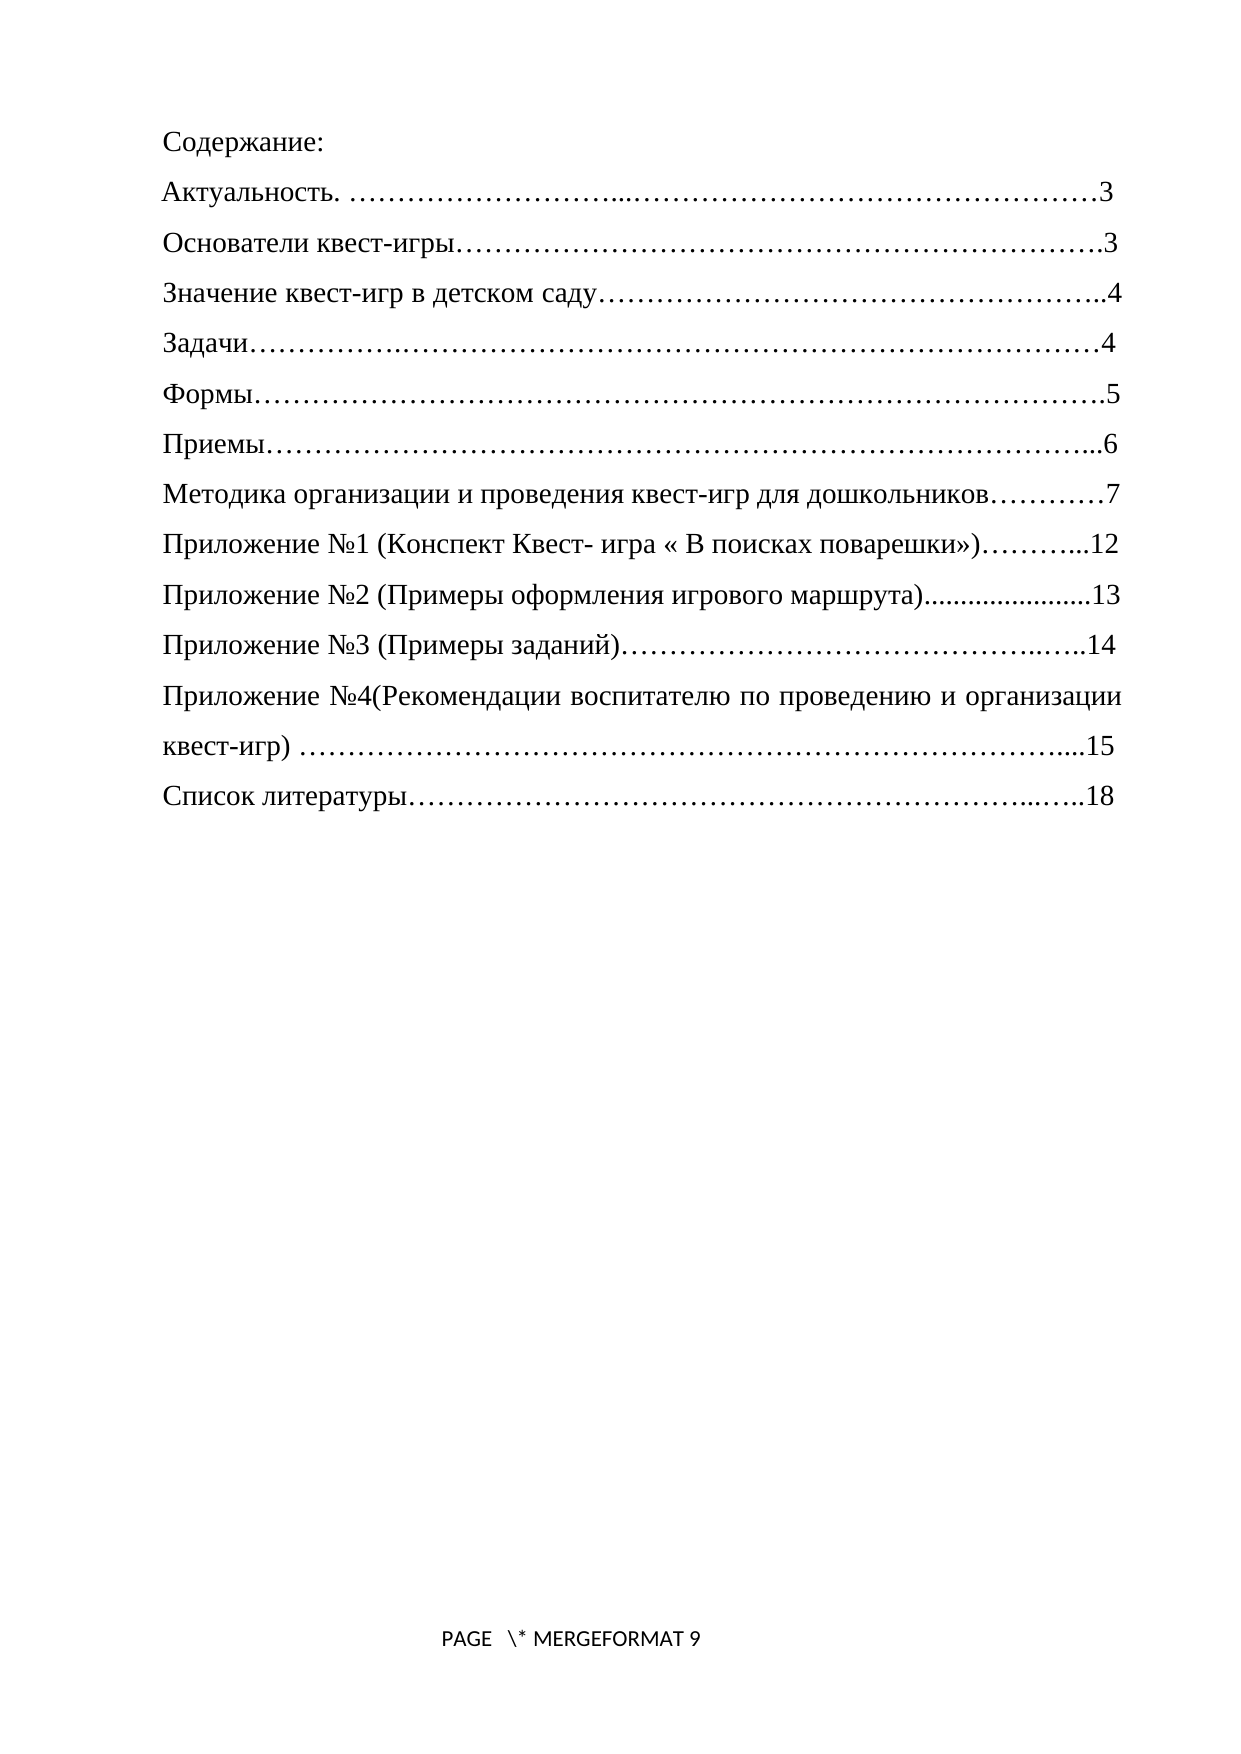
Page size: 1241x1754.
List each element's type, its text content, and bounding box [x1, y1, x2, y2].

text Значение квест-игр в детском саду……………………………………………..4 Задачи…………….………………………………………………………………4 [162, 275, 1122, 359]
text Приложение №3 (Примеры заданий)……………………………………..…..14 [162, 627, 1122, 661]
text Приложение №4(Рекомендации воспитателю по проведению и организации квест-игр) ……………………………………………………………………....15 [162, 678, 1122, 761]
subtitle Приложение №1 (Конспект Квест- игра « В поисках поварешки»)………...12 [162, 527, 1122, 560]
subtitle Методика организации и проведения квест-игр для дошкольников…………7 [162, 476, 1122, 510]
text Приложение №2 (Примеры оформления игрового маршрута).......................13 [162, 577, 1122, 611]
subtitle Список литературы………………………………………………………...…..18 [162, 778, 1122, 812]
text Актуальность. ………………………...…………………………………………3 [15, 174, 1122, 208]
text Основатели квест-игры………………………………………………………….3 [162, 225, 1122, 258]
text Формы…………………………………………………………………………….5 [162, 376, 1122, 409]
text Приемы…………………………………………………………………………...6 [162, 426, 1122, 459]
text Содержание: [162, 124, 1122, 158]
